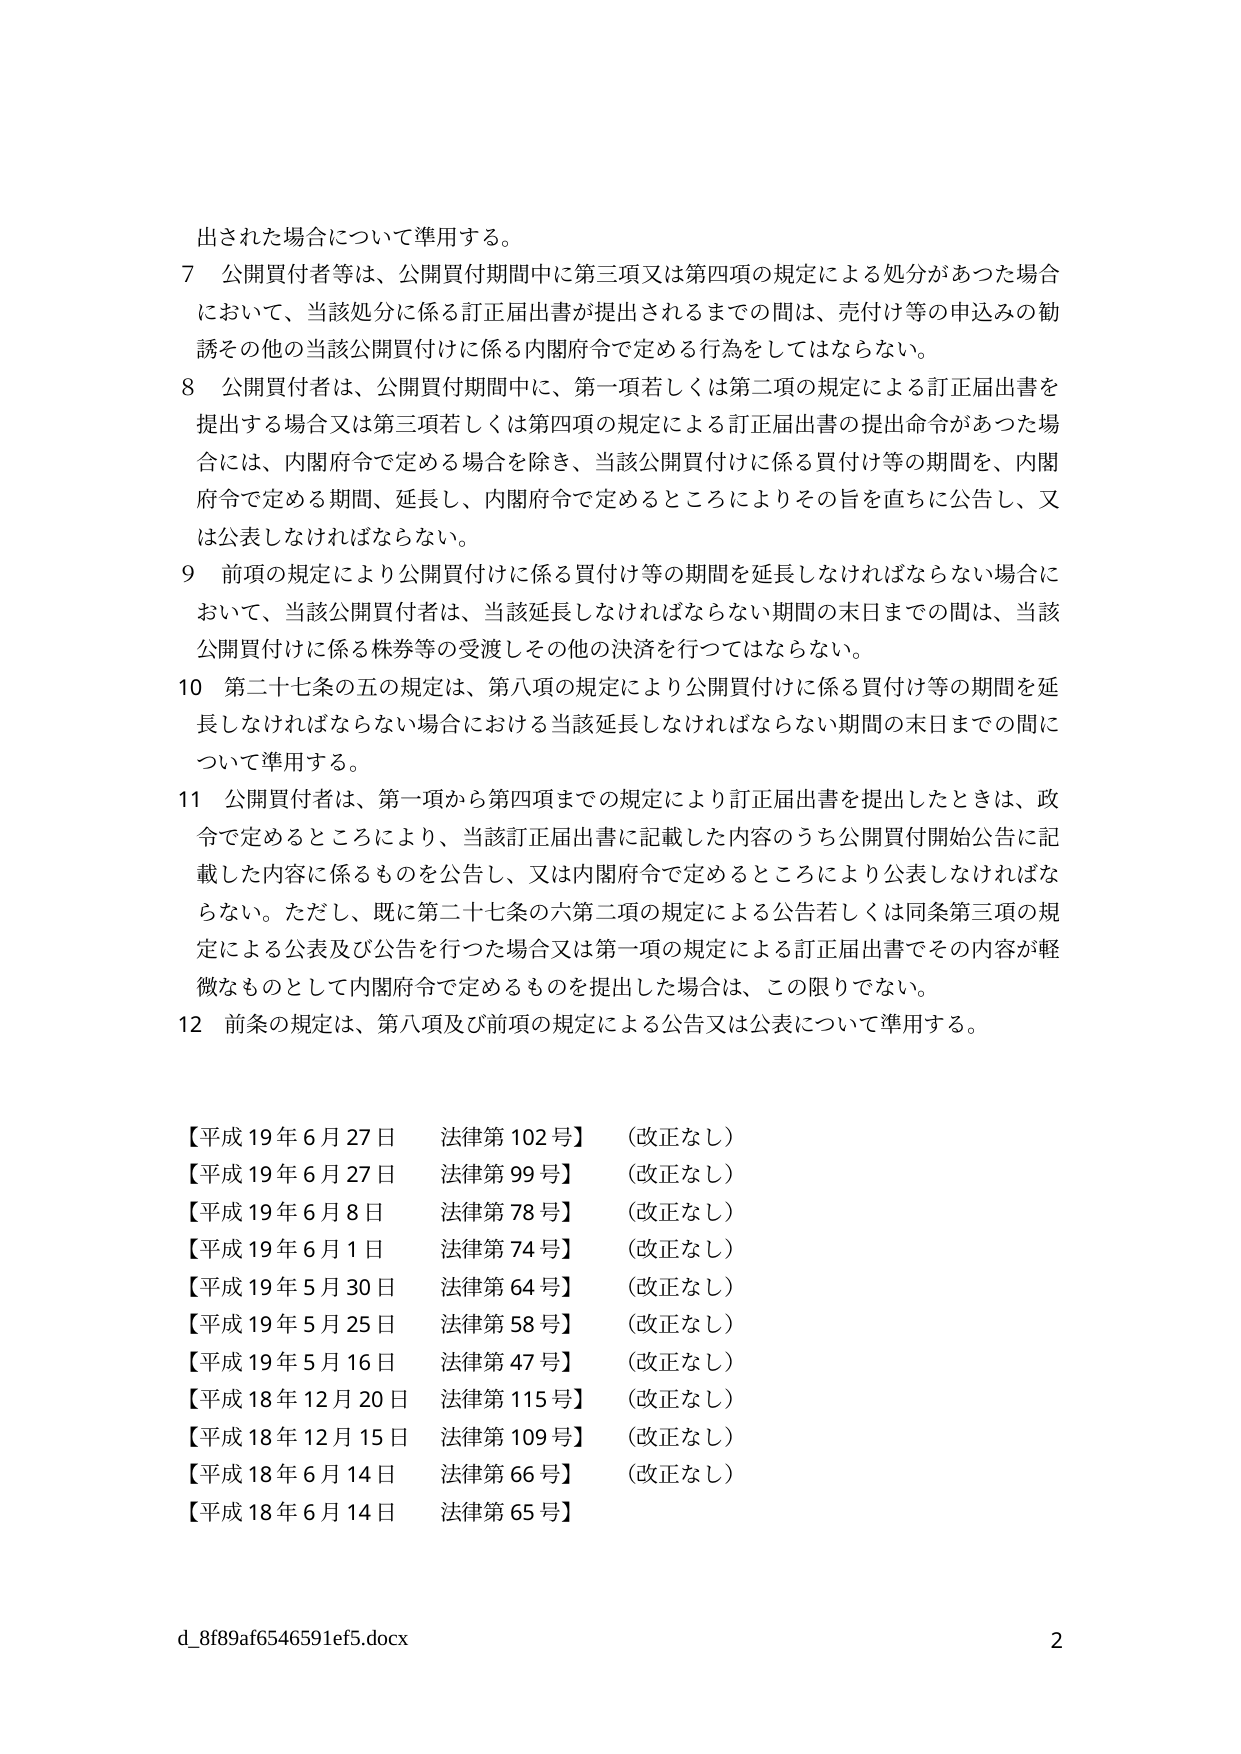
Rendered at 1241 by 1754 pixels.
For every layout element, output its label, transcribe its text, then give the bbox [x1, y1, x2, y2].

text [177, 217, 1063, 254]
text ９ 前項の規定により公開買付けに係る買付け等の期間を延長しなければならない場合において、当該公開買付者は、当該延長しなければならない期間の末日までの間は、当該公開買付けに係る株券等の受渡しその他の決済を行つてはならない。 [177, 554, 1063, 667]
text 【平成18年6月14日 法律第66号】 （改正なし） [177, 1454, 1063, 1492]
text 12 前条の規定は、第八項及び前項の規定による公告又は公表について準用する。 [177, 1004, 1063, 1042]
text 【平成18年12月15日 法律第109号】 （改正なし） [177, 1417, 1063, 1454]
text 【平成19年5月30日 法律第64号】 （改正なし） [177, 1267, 1063, 1304]
text 【平成19年6月27日 法律第102号】 （改正なし） [177, 1117, 1063, 1154]
text ８ 公開買付者は、公開買付期間中に、第一項若しくは第二項の規定による訂正届出書を提出する場合又は第三項若しくは第四項の規定による訂正届出書の提出命令があつた場合には、内閣府令で定める場合を除き、当該公開買付けに係る買付け等の期間を、内閣府令で定める期間、延長し、内閣府令で定めるところによりその旨を直ちに公告し、又は公表しなければならない。 [177, 367, 1063, 554]
text 11 公開買付者は、第一項から第四項までの規定により訂正届出書を提出したときは、政令で定めるところにより、当該訂正届出書に記載した内容のうち公開買付開始公告に記載した内容に係るものを公告し、又は内閣府令で定めるところにより公表しなければならない。ただし、既に第二十七条の六第二項の規定による公告若しくは同条第三項の規定による公表及び公告を行つた場合又は第一項の規定による訂正届出書でその内容が軽微なものとして内閣府令で定めるものを提出した場合は、この限りでない。 [177, 779, 1063, 1004]
text 【平成19年6月27日 法律第99号】 （改正なし） [177, 1154, 1063, 1192]
text 【平成19年5月25日 法律第58号】 （改正なし） [177, 1304, 1063, 1342]
text 【平成18年12月20日 法律第115号】 （改正なし） [177, 1379, 1063, 1417]
text 【平成19年6月8日 法律第78号】 （改正なし） [177, 1192, 1063, 1229]
text 【平成19年6月1日 法律第74号】 （改正なし） [177, 1229, 1063, 1267]
text 10 第二十七条の五の規定は、第八項の規定により公開買付けに係る買付け等の期間を延長しなければならない場合における当該延長しなければならない期間の末日までの間について準用する。 [177, 667, 1063, 779]
text 【平成19年5月16日 法律第47号】 （改正なし） [177, 1342, 1063, 1379]
text ７ 公開買付者等は、公開買付期間中に第三項又は第四項の規定による処分があつた場合において、当該処分に係る訂正届出書が提出されるまでの間は、売付け等の申込みの勧誘その他の当該公開買付けに係る内閣府令で定める行為をしてはならない。 [177, 254, 1063, 367]
text 【平成18年6月14日 法律第65号】 [177, 1492, 1063, 1529]
